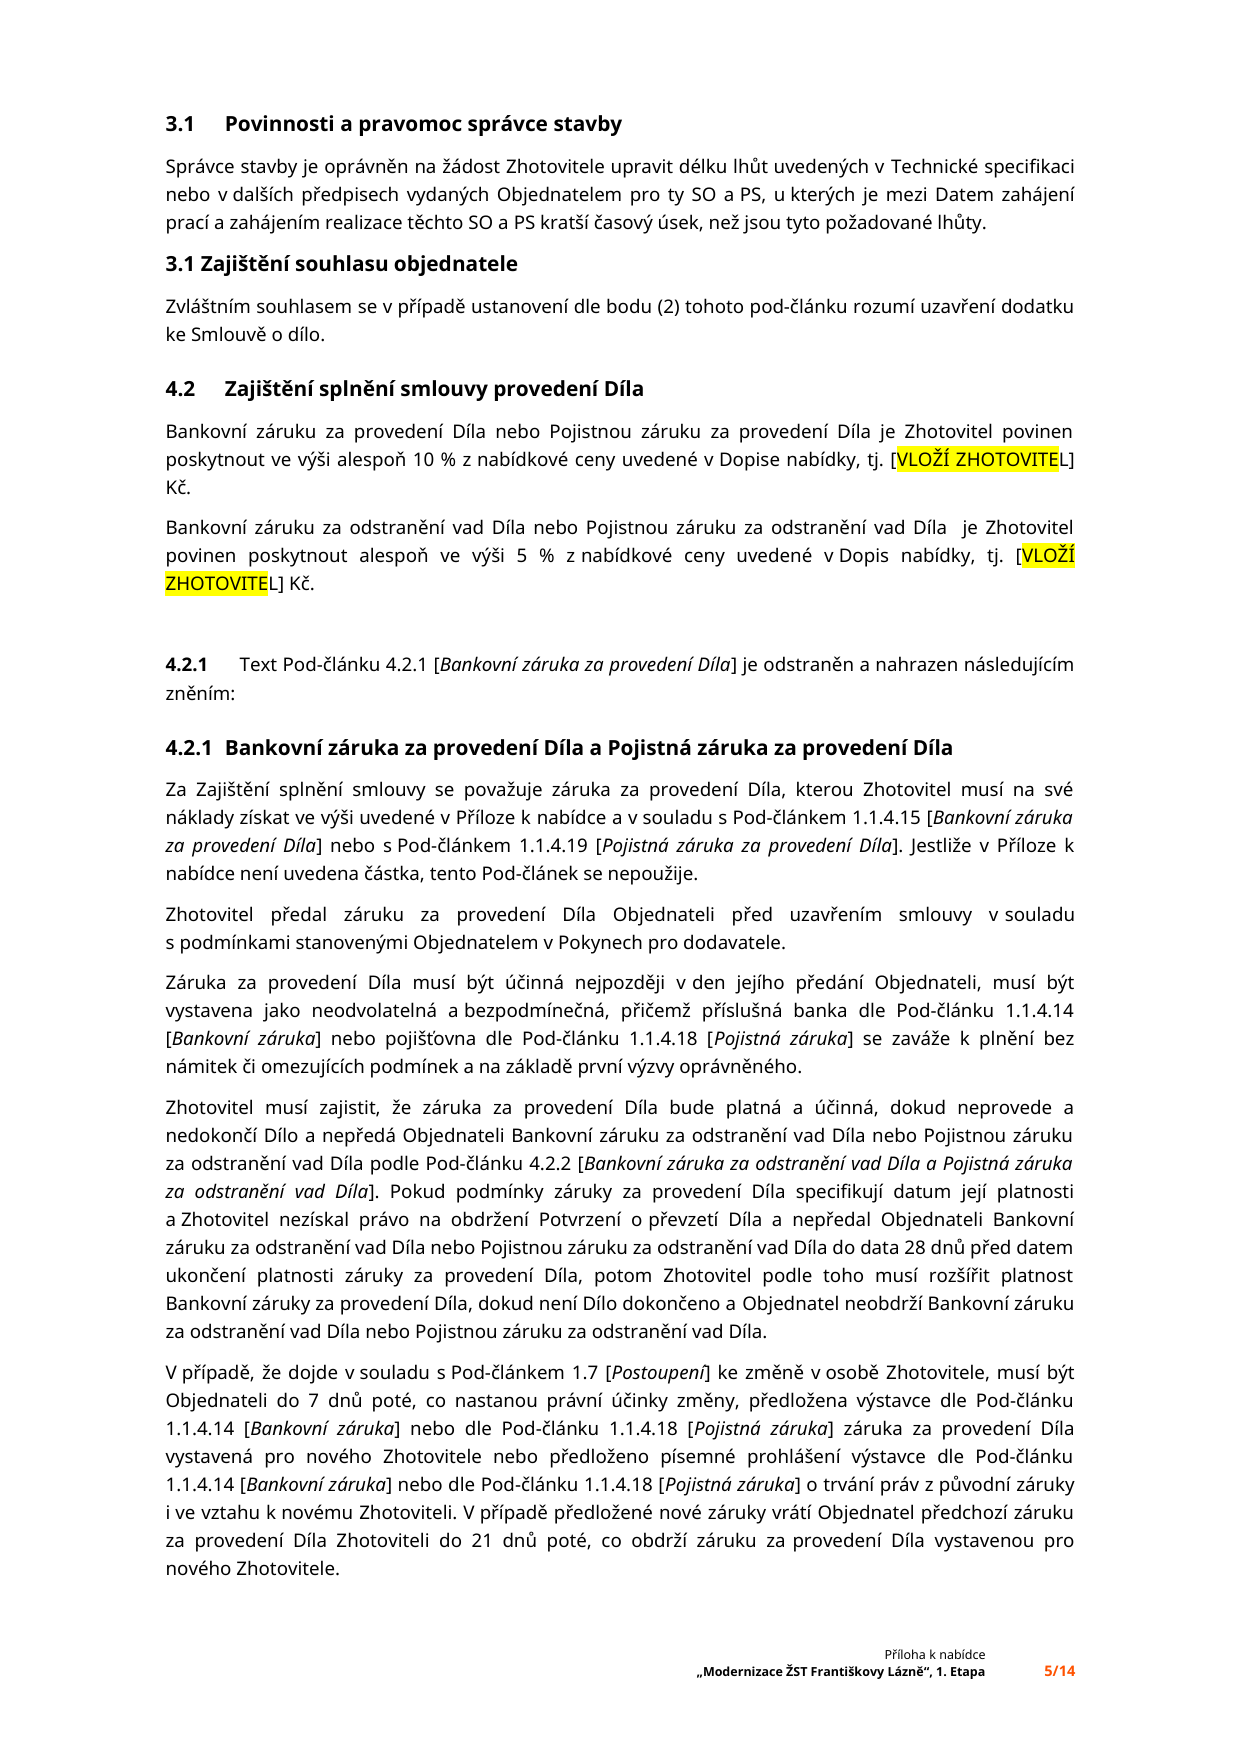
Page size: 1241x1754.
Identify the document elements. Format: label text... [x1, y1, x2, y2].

text Za Zajištění splnění smlouvy se považuje záruka za provedení Díla, kterou Zhotovitel musí na své náklady získat ve výši uvedené v Příloze k nabídce a v souladu s Pod-článkem 1.1.4.15 [Bankovní záruka za provedení Díla] nebo s Pod-článkem 1.1.4.19 [Pojistná záruka za provedení Díla]. Jestliže v Příloze k nabídce není uvedena částka, tento Pod-článek se nepoužije. [165, 777, 1075, 886]
text Zhotovitel předal záruku za provedení Díla Objednateli před uzavřením smlouvy v souladu s podmínkami stanovenými Objednatelem v Pokynech pro dodavatele. [165, 901, 1075, 955]
text Zhotovitel musí zajistit, že záruka za provedení Díla bude platná a účinná, dokud neprovede a nedokončí Dílo a nepředá Objednateli Bankovní záruku za odstranění vad Díla nebo Pojistnou záruku za odstranění vad Díla podle Pod-článku 4.2.2 [Bankovní záruka za odstranění vad Díla a Pojistná záruka za odstranění vad Díla]. Pokud podmínky záruky za provedení Díla specifikují datum její platnosti a Zhotovitel nezískal právo na obdržení Potvrzení o převzetí Díla a nepředal Objednateli Bankovní záruku za odstranění vad Díla nebo Pojistnou záruku za odstranění vad Díla do data 28 dnů před datem ukončení platnosti záruky za provedení Díla, potom Zhotovitel podle toho musí rozšířit platnost Bankovní záruky za provedení Díla, dokud není Dílo dokončeno a Objednatel neobdrží Bankovní záruku za odstranění vad Díla nebo Pojistnou záruku za odstranění vad Díla. [165, 1094, 1075, 1344]
text V případě, že dojde v souladu s Pod-článkem 1.7 [Postoupení] ke změně v osobě Zhotovitele, musí být Objednateli do 7 dnů poté, co nastanou právní účinky změny, předložena výstavce dle Pod-článku 1.1.4.14 [Bankovní záruka] nebo dle Pod-článku 1.1.4.18 [Pojistná záruka] záruka za provedení Díla vystavená pro nového Zhotovitele nebo předloženo písemné prohlášení výstavce dle Pod-článku 1.1.4.14 [Bankovní záruka] nebo dle Pod-článku 1.1.4.18 [Pojistná záruka] o trvání práv z původní záruky i ve vztahu k novému Zhotoviteli. V případě předložené nové záruky vrátí Objednatel předchozí záruku za provedení Díla Zhotoviteli do 21 dnů poté, co obdrží záruku za provedení Díla vystavenou pro nového Zhotovitele. [165, 1359, 1075, 1581]
text 3.1 Povinnosti a pravomoc správce stavby [165, 109, 1075, 138]
text Záruka za provedení Díla musí být účinná nejpozději v den jejího předání Objednateli, musí být vystavena jako neodvolatelná a bezpodmínečná, přičemž příslušná banka dle Pod-článku 1.1.4.14 [Bankovní záruka] nebo pojišťovna dle Pod-článku 1.1.4.18 [Pojistná záruka] se zaváže k plnění bez námitek či omezujících podmínek a na základě první výzvy oprávněného. [165, 970, 1075, 1079]
text Bankovní záruku za odstranění vad Díla nebo Pojistnou záruku za odstranění vad Díla je Zhotovitel povinen poskytnout alespoň ve výši 5 % z nabídkové ceny uvedené v Dopis nabídky, tj. [VLOŽÍ ZHOTOVITEL] Kč. [165, 515, 1075, 596]
list Bankovní záruku za provedení Díla nebo Pojistnou záruku za provedení Díla je Zhotovitel povinen poskytnout ve výši alespoň 10 % z nabídkové ceny uvedené v Dopise nabídky, tj. [VLOŽÍ ZHOTOVITEL] Kč. [165, 418, 1075, 500]
text 4.2 Zajištění splnění smlouvy provedení Díla [165, 374, 1075, 403]
text 4.2.1 Text Pod-článku 4.2.1 [Bankovní záruka za provedení Díla] je odstraněn a nahrazen následujícím zněním: [165, 652, 1075, 705]
text Zvláštním souhlasem se v případě ustanovení dle bodu (2) tohoto pod-článku rozumí uzavření dodatku ke Smlouvě o dílo. [165, 293, 1075, 347]
text Správce stavby je oprávněn na žádost Zhotovitele upravit délku lhůt uvedených v Technické specifikaci nebo v dalších předpisech vydaných Objednatelem pro ty SO a PS, u kterých je mezi Datem zahájení prací a zahájením realizace těchto SO a PS kratší časový úsek, než jsou tyto požadované lhůty. [165, 153, 1075, 234]
text 4.2.1 Bankovní záruka za provedení Díla a Pojistná záruka za provedení Díla [165, 733, 1075, 761]
text 3.1 Zajištění souhlasu objednatele [165, 249, 1075, 278]
